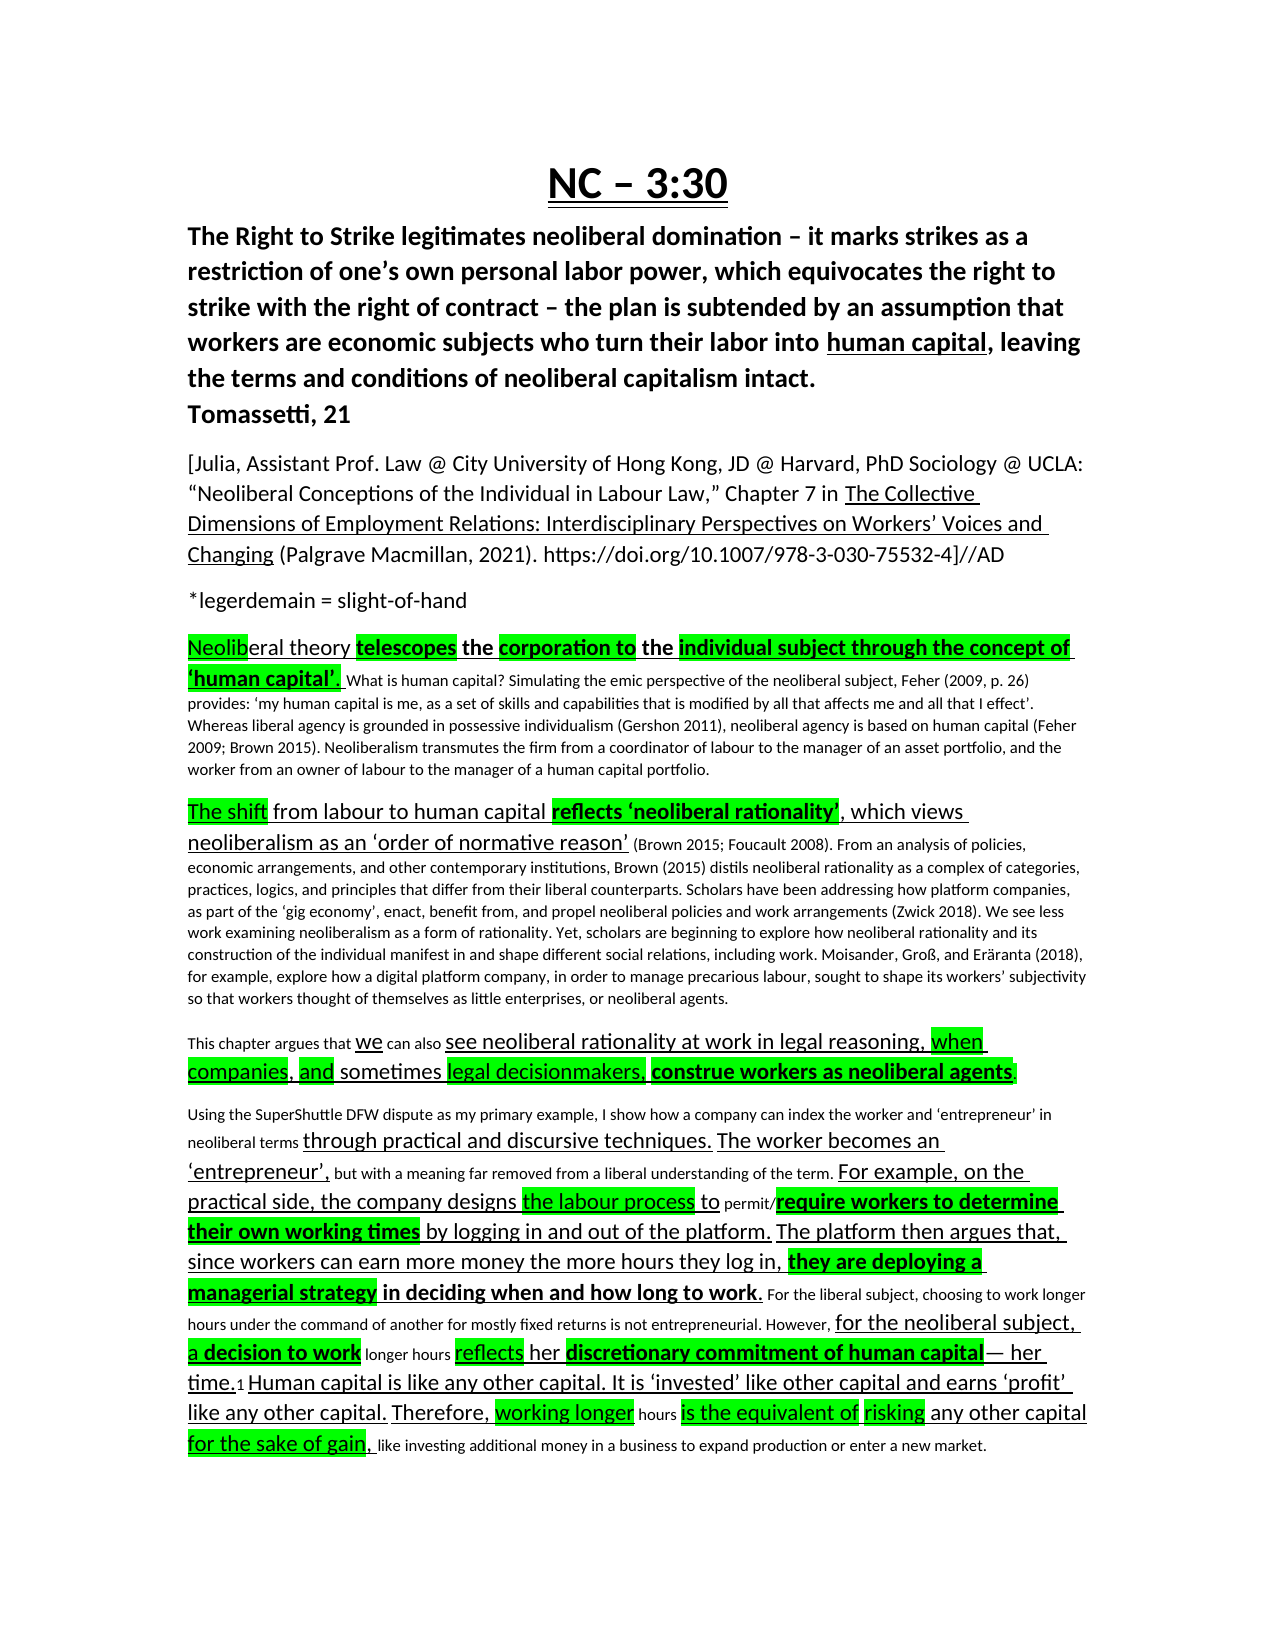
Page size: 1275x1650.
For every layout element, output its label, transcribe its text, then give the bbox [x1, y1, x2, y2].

text This chapter argues that we can also see neoliberal rationality at work in legal reasoning, when companies, and sometimes legal decisionmakers, construe workers as neoliberal agents. [187, 1027, 1087, 1085]
subtitle NC – 3:30 [187, 154, 1087, 210]
text The shift from labour to human capital reflects ‘neoliberal rationality’, which views neoliberalism as an ‘order of normative reason’ (Brown 2015; Foucault 2008). From an analysis of policies, economic arrangements, and other contemporary institutions, Brown (2015) distils neoliberal rationality as a complex of categories, practices, logics, and principles that differ from their liberal counterparts. Scholars have been addressing how platform companies, as part of the ‘gig economy’, enact, benefit from, and propel neoliberal policies and work arrangements (Zwick 2018). We see less work examining neoliberalism as a form of rationality. Yet, scholars are beginning to explore how neoliberal rationality and its construction of the individual manifest in and shape different social relations, including work. Moisander, Groß, and Eräranta (2018), for example, explore how a digital platform company, in order to manage precarious labour, sought to shape its workers’ subjectivity so that workers thought of themselves as little enterprises, or neoliberal agents. [187, 797, 1087, 1009]
text Using the SuperShuttle DFW dispute as my primary example, I show how a company can index the worker and ‘entrepreneur’ in neoliberal terms through practical and discursive techniques. The worker becomes an ‘entrepreneur’, but with a meaning far removed from a liberal understanding of the term. For example, on the practical side, the company designs the labour process to permit/require workers to determine their own working times by logging in and out of the platform. The platform then argues that, since workers can earn more money the more hours they log in, they are deploying a managerial strategy in deciding when and how long to work. For the liberal subject, choosing to work longer hours under the command of another for mostly fixed returns is not entrepreneurial. However, for the neoliberal subject, a decision to work longer hours reflects her discretionary commitment of human capital— her time.1 Human capital is like any other capital. It is ‘invested’ like other capital and earns ‘profit’ like any other capital. Therefore, working longer hours is the equivalent of risking any other capital for the sake of gain, like investing additional money in a business to expand production or enter a new market. [187, 1104, 1087, 1457]
text *legerdemain = slight-of-hand [187, 587, 1087, 614]
text Neoliberal theory telescopes the corporation to the individual subject through the concept of ‘human capital’. What is human capital? Simulating the emic perspective of the neoliberal subject, Feher (2009, p. 26) provides: ‘my human capital is me, as a set of skills and capabilities that is modified by all that affects me and all that I effect’. Whereas liberal agency is grounded in possessive individualism (Gershon 2011), neoliberal agency is based on human capital (Feher 2009; Brown 2015). Neoliberalism transmutes the firm from a coordinator of labour to the manager of an asset portfolio, and the worker from an owner of labour to the manager of a human capital portfolio. [187, 633, 1087, 779]
text [Julia, Assistant Prof. Law @ City University of Hong Kong, JD @ Harvard, PhD Sociology @ UCLA: “Neoliberal Conceptions of the Individual in Labour Law,” Chapter 7 in The Collective Dimensions of Employment Relations: Interdisciplinary Perspectives on Workers’ Voices and Changing (Palgrave Macmillan, 2021). https://doi.org/10.1007/978-3-030-75532-4]//AD [187, 449, 1087, 568]
text Tomassetti, 21 [187, 397, 1087, 430]
subtitle The Right to Strike legitimates neoliberal domination – it marks strikes as a restriction of one’s own personal labor power, which equivocates the right to strike with the right of contract – the plan is subtended by an assumption that workers are economic subjects who turn their labor into human capital, leaving the terms and conditions of neoliberal capitalism intact. [187, 219, 1087, 394]
